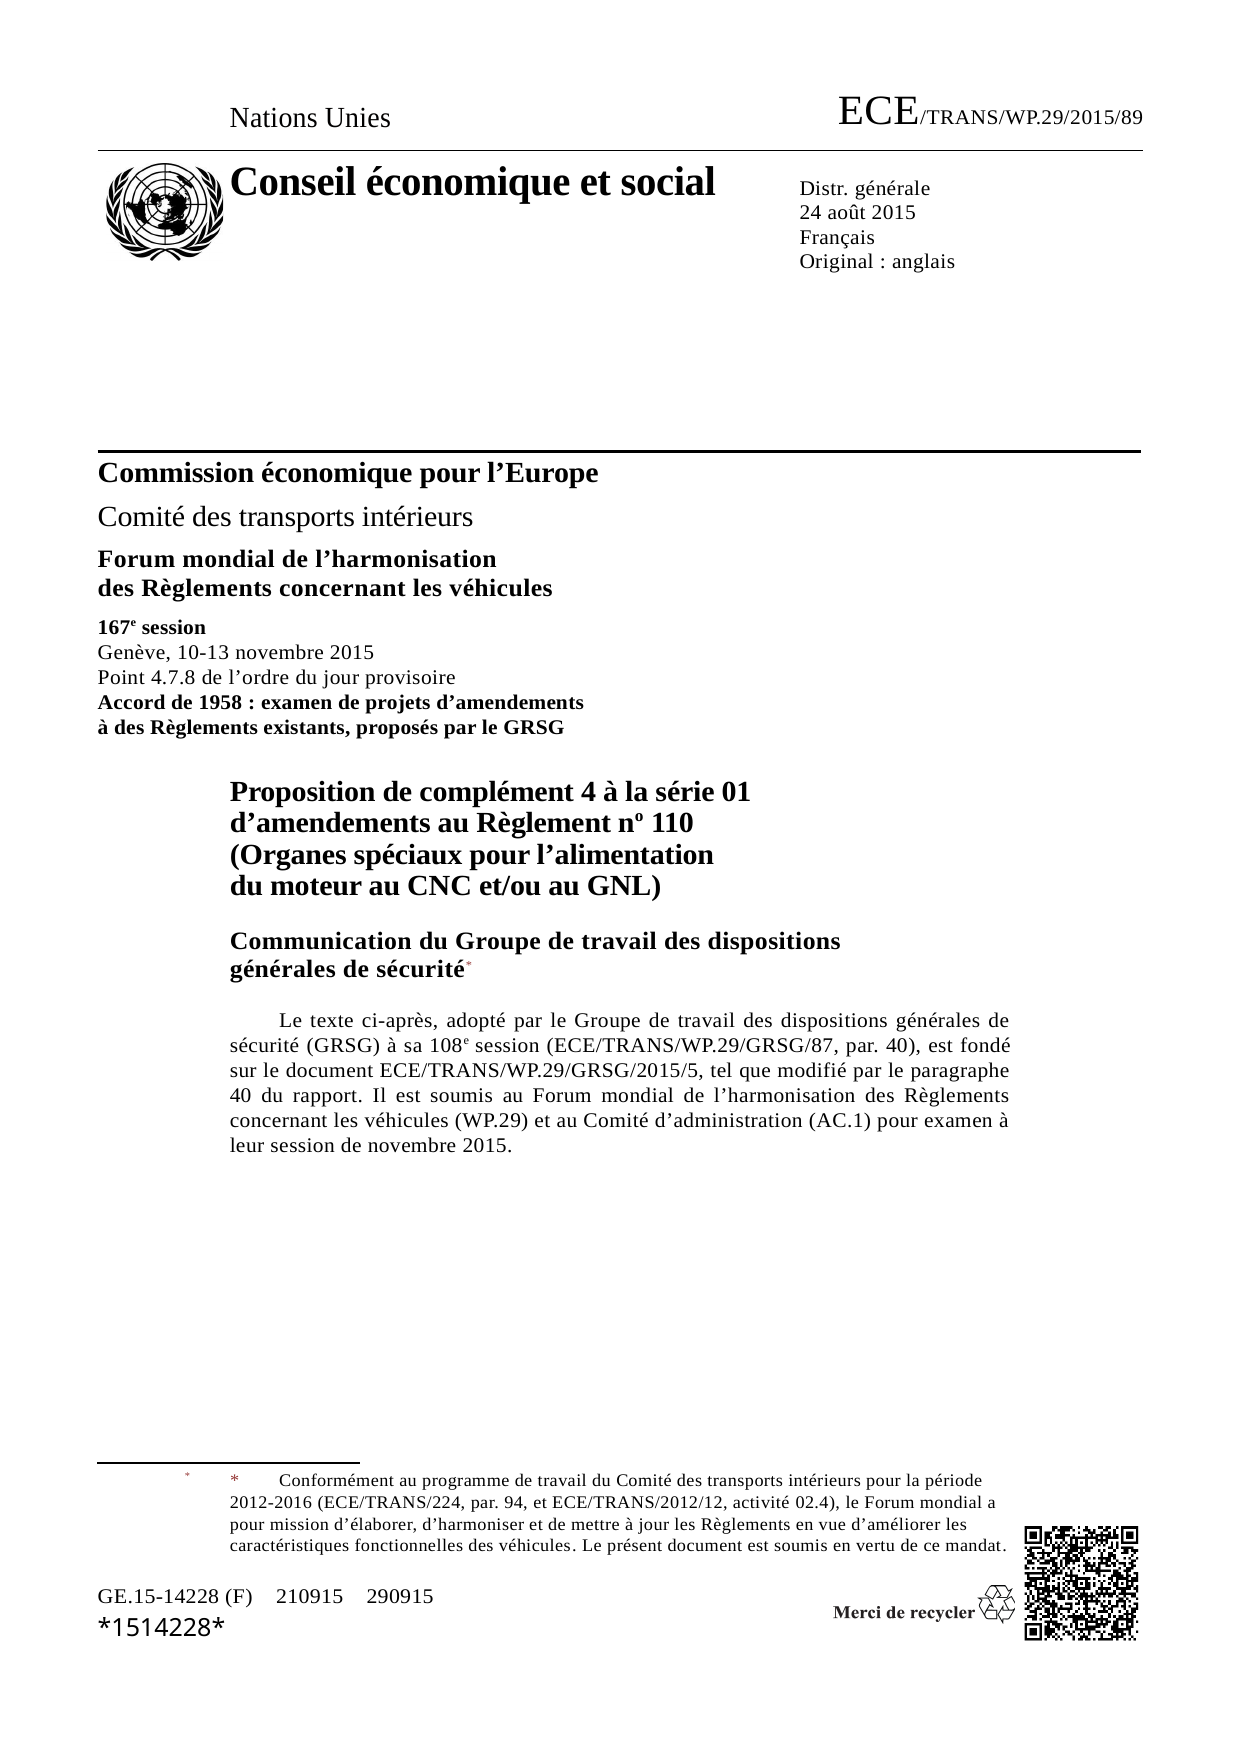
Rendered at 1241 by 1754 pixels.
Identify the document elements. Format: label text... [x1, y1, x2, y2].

picture [106, 163, 224, 261]
text Comité des transports intérieurs [97, 502, 1143, 533]
text Proposition de complément 4 à la série 01 d’amendements au Règlement no 110 (Organes spéciaux pour l’alimentation du moteur au CNC et/ou au GNL) [97, 777, 1011, 902]
text Point 4.7.8 de l’ordre du jour provisoire [97, 664, 1143, 689]
text Le texte ci-après, adopté par le Groupe de travail des dispositions générales de sécurité (GRSG) à sa 108e session (ECE/TRANS/WP.29/GRSG/87, par. 40), est fondé sur le document ECE/TRANS/WP.29/GRSG/2015/5, tel que modifié par le paragraphe 40 du rapport. Il est soumis au Forum mondial de l’harmonisation des Règlements concernant les véhicules (WP.29) et au Comité d’administration (AC.1) pour examen à leur session de novembre 2015. [229, 1008, 1011, 1158]
picture [1024, 1526, 1139, 1641]
text Forum mondial de l’harmonisation des Règlements concernant les véhicules [97, 545, 1143, 602]
text 167e session [97, 614, 1143, 639]
text Communication du Groupe de travail des dispositions générales de sécurité* [97, 927, 1011, 983]
text Genève, 10-13 novembre 2015 [97, 639, 1143, 664]
picture [833, 1585, 1015, 1624]
text Commission économique pour l’Europe [97, 458, 1143, 489]
text Accord de 1958 : examen de projets d’amendements à des Règlements existants, proposés par le GRSG [97, 689, 1143, 739]
